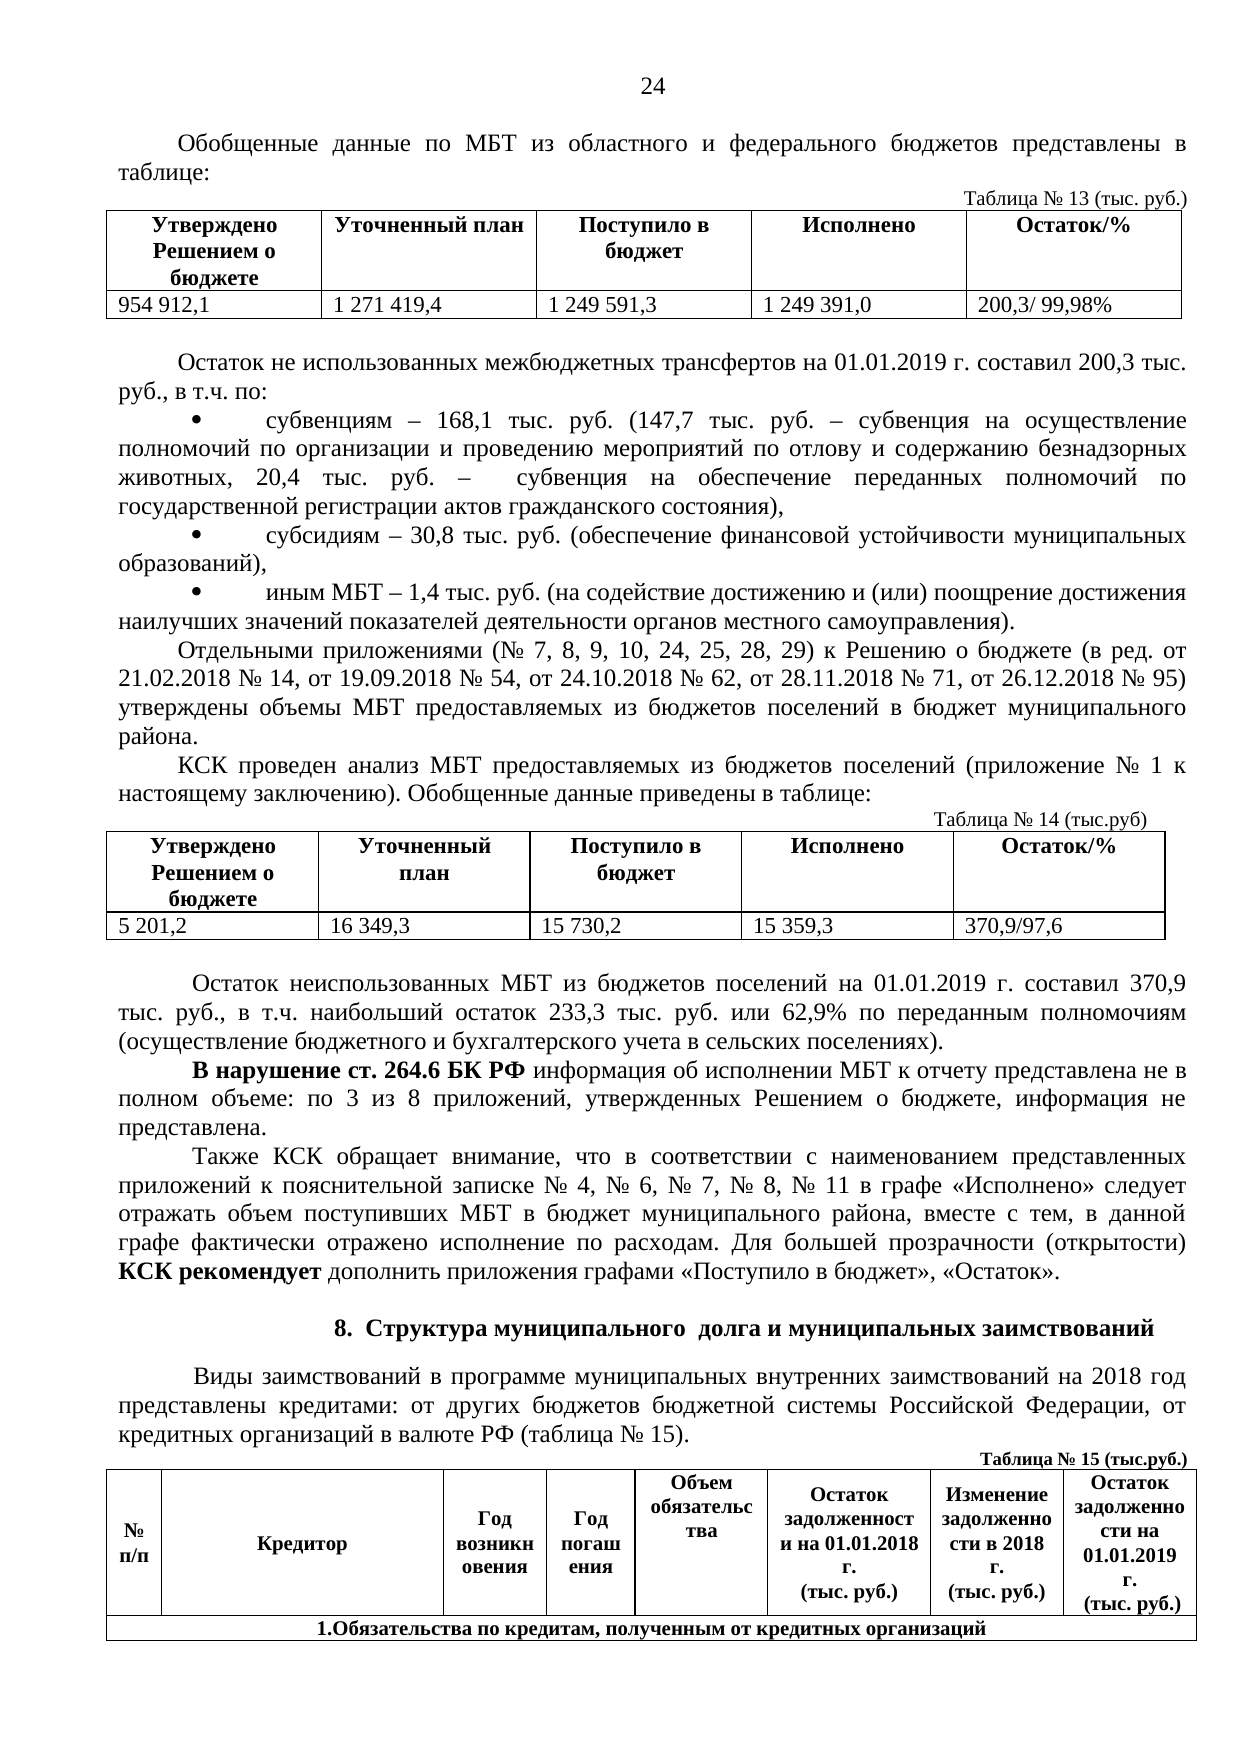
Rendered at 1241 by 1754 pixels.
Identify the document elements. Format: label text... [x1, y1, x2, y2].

text Отдельными приложениями (№ 7, 8, 9, 10, 24, 25, 28, 29) к Решению о бюджете (в ред. от 21.02.2018 № 14, от 19.09.2018 № 54, от 24.10.2018 № 62, от 28.11.2018 № 71, от 26.12.2018 № 95) утверждены объемы МБТ предоставляемых из бюджетов поселений в бюджет муниципального района. [118, 635, 1187, 750]
table_cell 1 249 591,3 [537, 291, 751, 317]
table_header Остаток/% [967, 211, 1181, 290]
table_header Остаток/% [954, 832, 1164, 911]
table_cell 1.Обязательства по кредитам, полученным от кредитных организаций [107, 1616, 1196, 1640]
text КСК проведен анализ МБТ предоставляемых из бюджетов поселений (приложение № 1 к настоящему заключению). Обобщенные данные приведены в таблице: [118, 750, 1187, 807]
table_header Уточненный план [319, 832, 529, 911]
list субвенциям – 168,1 тыс. руб. (147,7 тыс. руб. – субвенция на осуществление полномочий по организации и проведению мероприятий по отлову и содержанию безнадзорных животных, 20,4 тыс. руб. – субвенция на обеспечение переданных полномочий по государственной регистрации актов гражданского состояния), [118, 405, 1187, 520]
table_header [931, 1470, 1063, 1615]
table_header Кредитор [162, 1470, 443, 1615]
table_cell 15 730,2 [531, 913, 741, 939]
text Остаток неиспользованных МБТ из бюджетов поселений на 01.01.2019 г. составил 370,9 тыс. руб., в т.ч. наибольший остаток 233,3 тыс. руб. или 62,9% по переданным полномочиям (осуществление бюджетного и бухгалтерского учета в сельских поселениях). [118, 968, 1187, 1055]
table_header Исполнено [752, 211, 966, 290]
table_header Поступило в бюджет [531, 832, 741, 911]
table_cell 5 201,2 [107, 913, 318, 939]
table_cell 15 359,3 [742, 913, 953, 939]
text Таблица № 14 (тыс.руб) [118, 807, 1187, 831]
text Также КСК обращает внимание, что в соответствии с наименованием представленных приложений к пояснительной записке № 4, № 6, № 7, № 8, № 11 в графе «Исполнено» следует отражать объем поступивших МБТ в бюджет муниципального района, вместе с тем, в данной графе фактически отражено исполнение по расходам. Для большей прозрачности (открытости) КСК рекомендует дополнить приложения графами «Поступило в бюджет», «Остаток». [118, 1141, 1187, 1285]
table_header Объем обязательства [636, 1470, 767, 1615]
list субсидиям – 30,8 тыс. руб. (обеспечение финансовой устойчивости муниципальных образований), [118, 520, 1187, 577]
text 8. Структура муниципального долга и муниципальных заимствований [118, 1313, 1240, 1342]
list иным МБТ – 1,4 тыс. руб. (на содействие достижению и (или) поощрение достижения наилучших значений показателей деятельности органов местного самоуправления). [118, 577, 1187, 635]
text Обобщенные данные по МБТ из областного и федерального бюджетов представлены в таблице: [118, 128, 1187, 186]
table_header Исполнено [742, 832, 953, 911]
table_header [768, 1470, 930, 1615]
table_header № п/п [107, 1470, 161, 1615]
table_cell 200,3/ 99,98% [967, 291, 1181, 317]
table_cell 1 271 419,4 [322, 291, 536, 317]
text Виды заимствований в программе муниципальных внутренних заимствований на 2018 год представлены кредитами: от других бюджетов бюджетной системы Российской Федерации, от кредитных организаций в валюте РФ (таблица № 15). [118, 1361, 1187, 1448]
table_header Уточненный план [322, 211, 536, 290]
table_header Утверждено Решением о бюджете [107, 211, 321, 290]
text Остаток не использованных межбюджетных трансфертов на 01.01.2019 г. составил 200,3 тыс. руб., в т.ч. по: [118, 347, 1187, 405]
table_header Поступило в бюджет [537, 211, 751, 290]
table_header Год возникновения [444, 1470, 546, 1615]
table_cell 16 349,3 [319, 913, 529, 939]
text Таблица № 13 (тыс. руб.) [118, 186, 1187, 210]
table_header Утверждено Решением о бюджете [107, 832, 318, 911]
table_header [1064, 1470, 1196, 1615]
table_cell 954 912,1 [107, 291, 321, 317]
table_header Год погашения [547, 1470, 634, 1615]
table_cell 370,9/97,6 [954, 913, 1164, 939]
text В нарушение ст. 264.6 БК РФ информация об исполнении МБТ к отчету представлена не в полном объеме: по 3 из 8 приложений, утвержденных Решением о бюджете, информация не представлена. [118, 1055, 1187, 1141]
table_cell 1 249 391,0 [752, 291, 966, 317]
text Таблица № 15 (тыс.руб.) [118, 1448, 1187, 1469]
